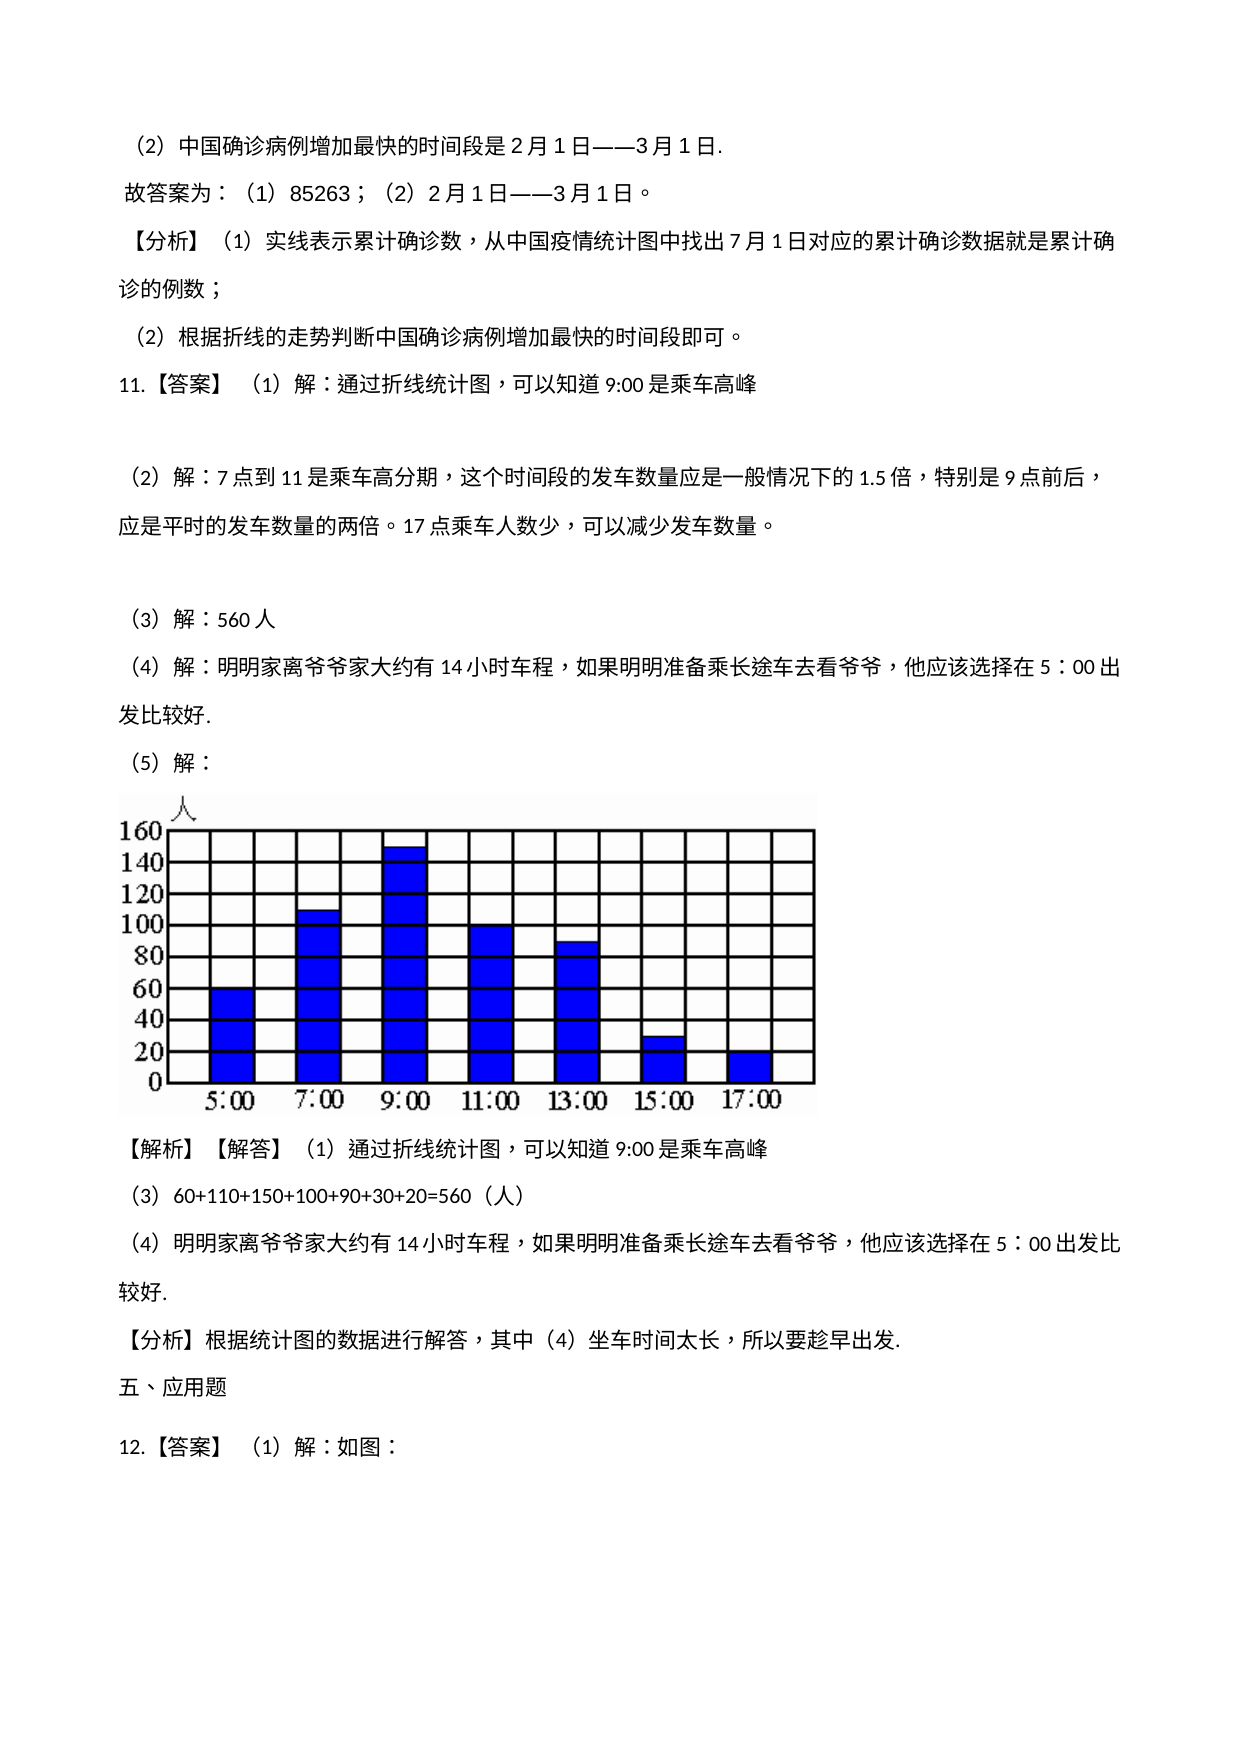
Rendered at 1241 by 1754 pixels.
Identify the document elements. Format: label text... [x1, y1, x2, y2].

text 11.【答案】 （1）解：通过折线统计图，可以知道9:00是乘车高峰 [118, 368, 1122, 400]
text 【分析】根据统计图的数据进行解答，其中（4）坐车时间太长，所以要趁早出发. [118, 1323, 1122, 1356]
text （3）60+110+150+100+90+30+20=560（人） [118, 1180, 1122, 1212]
picture [118, 793, 819, 1115]
text 【解析】【解答】（1）通过折线统计图，可以知道9:00是乘车高峰 [118, 1132, 1122, 1165]
text 【分析】（1）实线表示累计确诊数，从中国疫情统计图中找出7月1日对应的累计确诊数据就是累计确诊的例数； [118, 224, 1122, 306]
text （4）解：明明家离爷爷家大约有14小时车程，如果明明准备乘长途车去看爷爷，他应该选择在5：00出发比较好. [118, 650, 1122, 732]
text 12.【答案】 （1）解：如图： [118, 1431, 1122, 1463]
text （5）解： [118, 747, 1122, 779]
text （2）解：7点到11是乘车高分期，这个时间段的发车数量应是一般情况下的1.5倍，特别是9点前后，应是平时的发车数量的两倍。17点乘车人数少，可以减少发车数量。 [118, 461, 1122, 542]
text 故答案为：（1）85263；（2）2月1日——3月1日。 [118, 177, 1122, 209]
text （4）明明家离爷爷家大约有14小时车程，如果明明准备乘长途车去看爷爷，他应该选择在5：00出发比较好. [118, 1227, 1122, 1308]
text （2）根据折线的走势判断中国确诊病例增加最快的时间段即可。 [118, 320, 1122, 353]
text 五、应用题 [118, 1371, 1122, 1403]
text （2）中国确诊病例增加最快的时间段是2月1日——3月1日. [118, 129, 1122, 162]
text （3）解：560人 [118, 603, 1122, 636]
